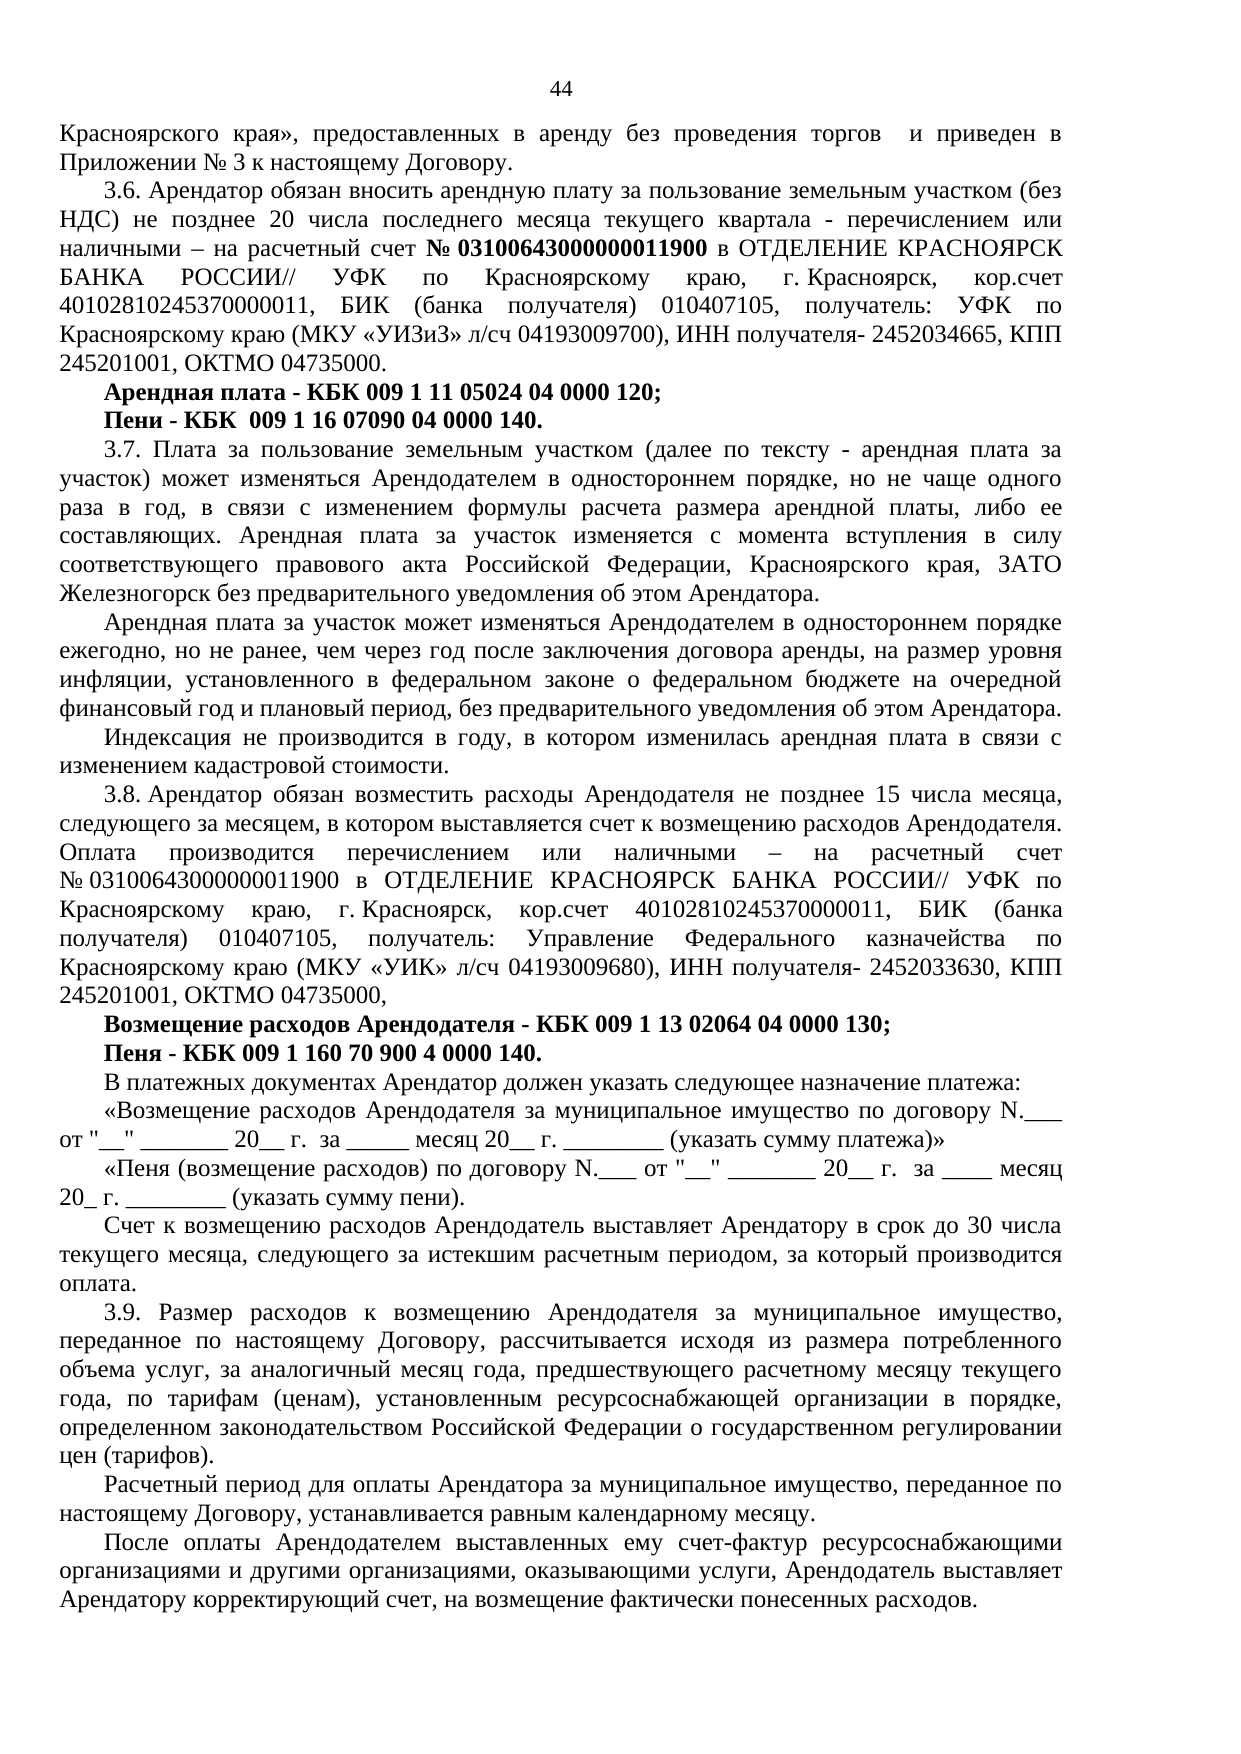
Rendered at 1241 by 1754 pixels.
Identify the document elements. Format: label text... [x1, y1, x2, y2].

text После оплаты Арендодателем выставленных ему счет-фактур ресурсоснабжающими организациями и другими организациями, оказывающими услуги, Арендодатель выставляет Арендатору корректирующий счет, на возмещение фактически понесенных расходов. [59, 1527, 1063, 1613]
text 3.8. Арендатор обязан возместить расходы Арендодателя не позднее 15 числа месяца, следующего за месяцем, в котором выставляется счет к возмещению расходов Арендодателя. Оплата производится перечислением или наличными – на расчетный счет № 03100643000000011900 в ОТДЕЛЕНИЕ КРАСНОЯРСК БАНКА РОССИИ// УФК по Красноярскому краю, г. Красноярск, кор.счет 40102810245370000011, БИК (банка получателя) 010407105, получатель: Управление Федерального казначейства по Красноярскому краю (МКУ «УИК» л/сч 04193009680), ИНН получателя- 2452033630, КПП 245201001, ОКТМО 04735000, [59, 779, 1063, 1009]
text «Возмещение расходов Арендодателя за муниципальное имущество по договору N.___ от "__" _______ 20__ г. за _____ месяц 20__ г. ________ (указать сумму платежа)» [59, 1096, 1063, 1153]
text Пеня - КБК 009 1 160 70 900 4 0000 140. [59, 1038, 1063, 1067]
text «Пеня (возмещение расходов) по договору N.___ от "__" _______ 20__ г. за ____ месяц 20_ г. ________ (указать сумму пени). [59, 1153, 1063, 1211]
text Арендная плата за участок может изменяться Арендодателем в одностороннем порядке ежегодно, но не ранее, чем через год после заключения договора аренды, на размер уровня инфляции, установленного в федеральном законе о федеральном бюджете на очередной финансовый год и плановый период, без предварительного уведомления об этом Арендатора. [59, 607, 1063, 722]
text В платежных документах Арендатор должен указать следующее назначение платежа: [59, 1067, 1063, 1096]
text Индексация не производится в году, в котором изменилась арендная плата в связи с изменением кадастровой стоимости. [59, 722, 1063, 779]
text Возмещение расходов Арендодателя - КБК 009 1 13 02064 04 0000 130; [59, 1009, 1063, 1038]
text Счет к возмещению расходов Арендодатель выставляет Арендатору в срок до 30 числа текущего месяца, следующего за истекшим расчетным периодом, за который производится оплата. [59, 1211, 1063, 1297]
text 3.9. Размер расходов к возмещению Арендодателя за муниципальное имущество, переданное по настоящему Договору, рассчитывается исходя из размера потребленного объема услуг, за аналогичный месяц года, предшествующего расчетному месяцу текущего года, по тарифам (ценам), установленным ресурсоснабжающей организации в порядке, определенном законодательством Российской Федерации о государственном регулировании цен (тарифов). [59, 1297, 1063, 1469]
text Арендная плата - КБК 009 1 11 05024 04 0000 120; [59, 377, 1063, 406]
text 3.6. Арендатор обязан вносить арендную плату за пользование земельным участком (без НДС) не позднее 20 числа последнего месяца текущего квартала - перечислением или наличными – на расчетный счет № 03100643000000011900 в ОТДЕЛЕНИЕ КРАСНОЯРСК БАНКА РОССИИ// УФК по Красноярскому краю, г. Красноярск, кор.счет 40102810245370000011, БИК (банка получателя) 010407105, получатель: УФК по Красноярскому краю (МКУ «УИЗиЗ» л/сч 04193009700), ИНН получателя- 2452034665, КПП 245201001, ОКТМО 04735000. [59, 176, 1063, 377]
text Пени - КБК 009 1 16 07090 04 0000 140. [59, 406, 1063, 434]
text Расчетный период для оплаты Арендатора за муниципальное имущество, переданное по настоящему Договору, устанавливается равным календарному месяцу. [59, 1469, 1063, 1527]
text 3.7. Плата за пользование земельным участком (далее по тексту - арендная плата за участок) может изменяться Арендодателем в одностороннем порядке, но не чаще одного раза в год, в связи с изменением формулы расчета размера арендной платы, либо ее составляющих. Арендная плата за участок изменяется с момента вступления в силу соответствующего правового акта Российской Федерации, Красноярского края, ЗАТО Железногорск без предварительного уведомления об этом Арендатора. [59, 434, 1063, 607]
